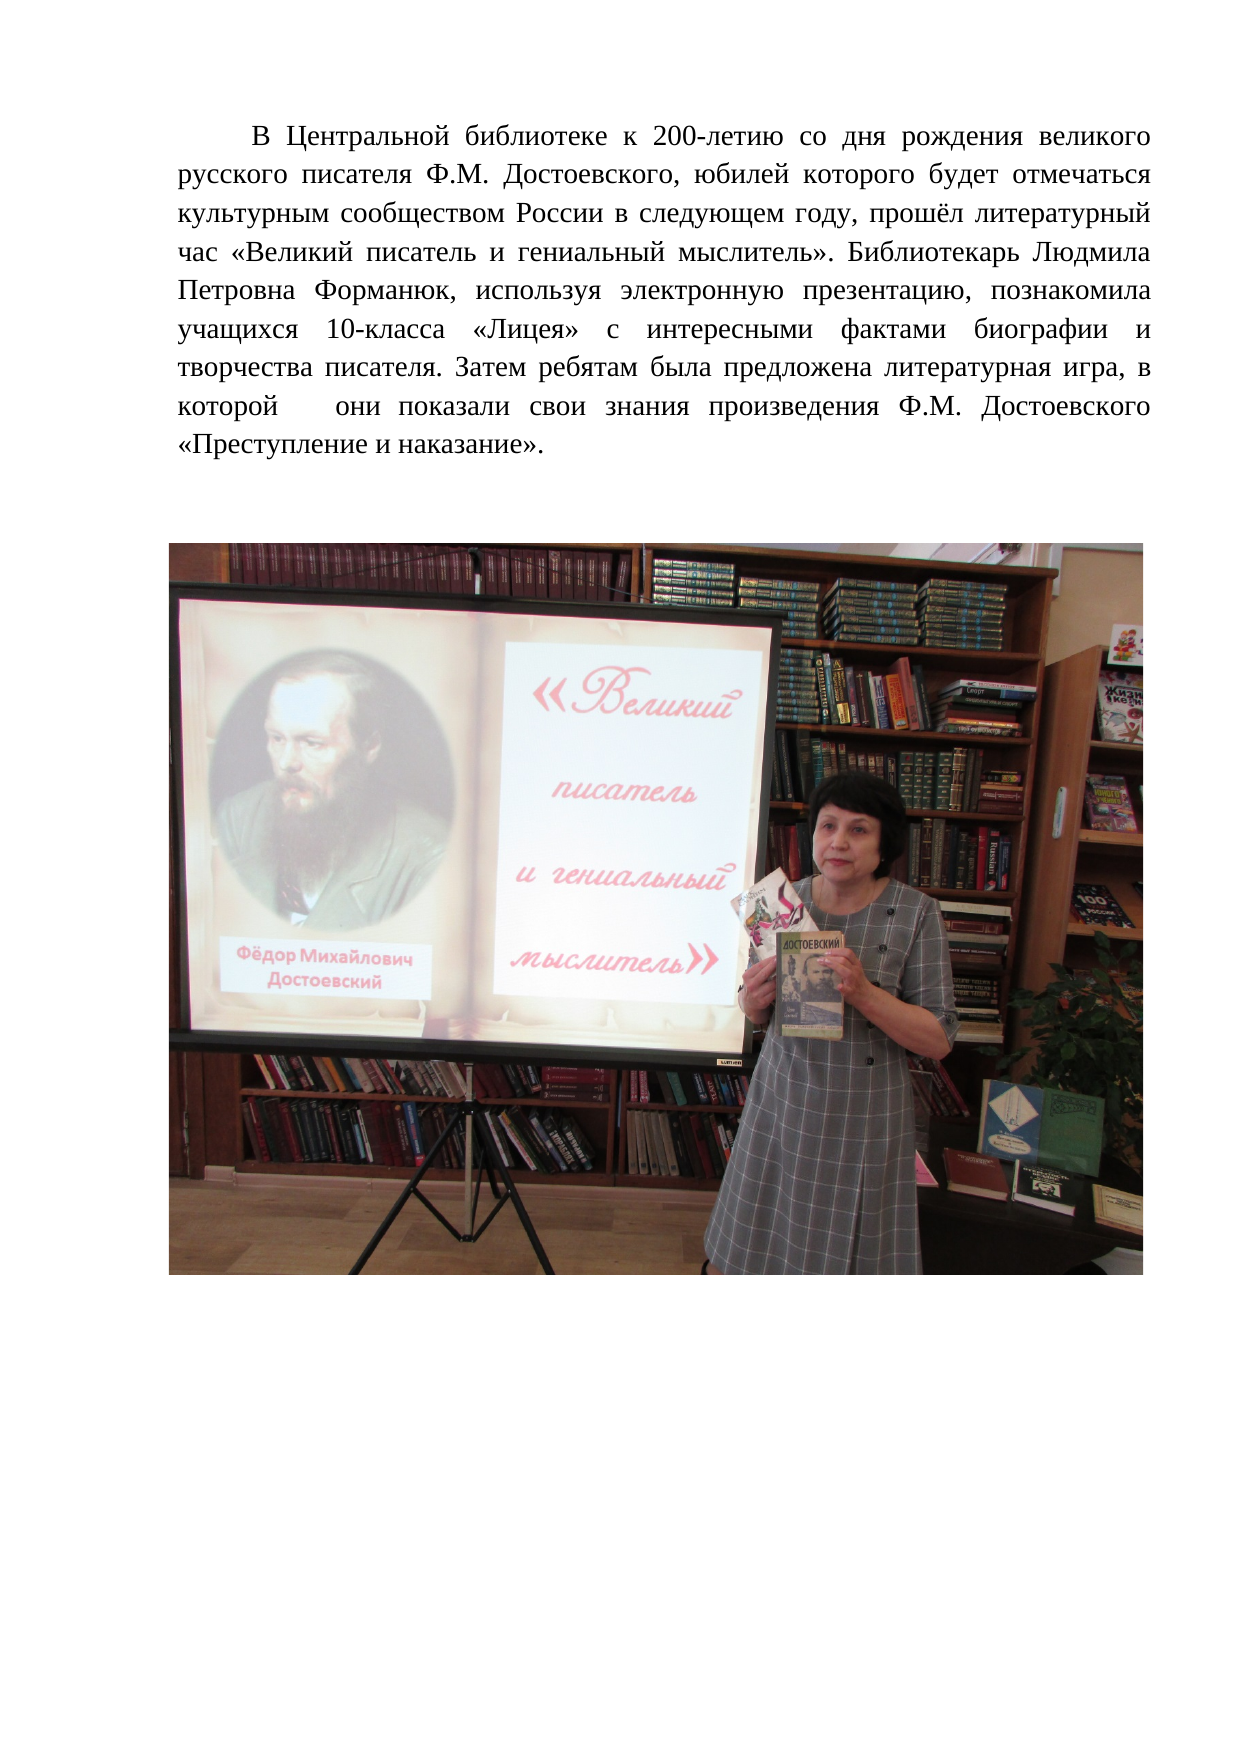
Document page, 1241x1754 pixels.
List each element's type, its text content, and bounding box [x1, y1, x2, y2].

text В Центральной библиотеке к 200-летию со дня рождения великого русского писателя Ф.М. Достоевского, юбилей которого будет отмечаться культурным сообществом России в следующем году, прошёл литературный час «Великий писатель и гениальный мыслитель». Библиотекарь Людмила Петровна Форманюк, используя электронную презентацию, познакомила учащихся 10-класса «Лицея» с интересными фактами биографии и творчества писателя. Затем ребятам была предложена литературная игра, в которой они показали свои знания произведения Ф.М. Достоевского «Преступление и наказание». [177, 118, 1152, 460]
picture [168, 543, 1144, 1275]
